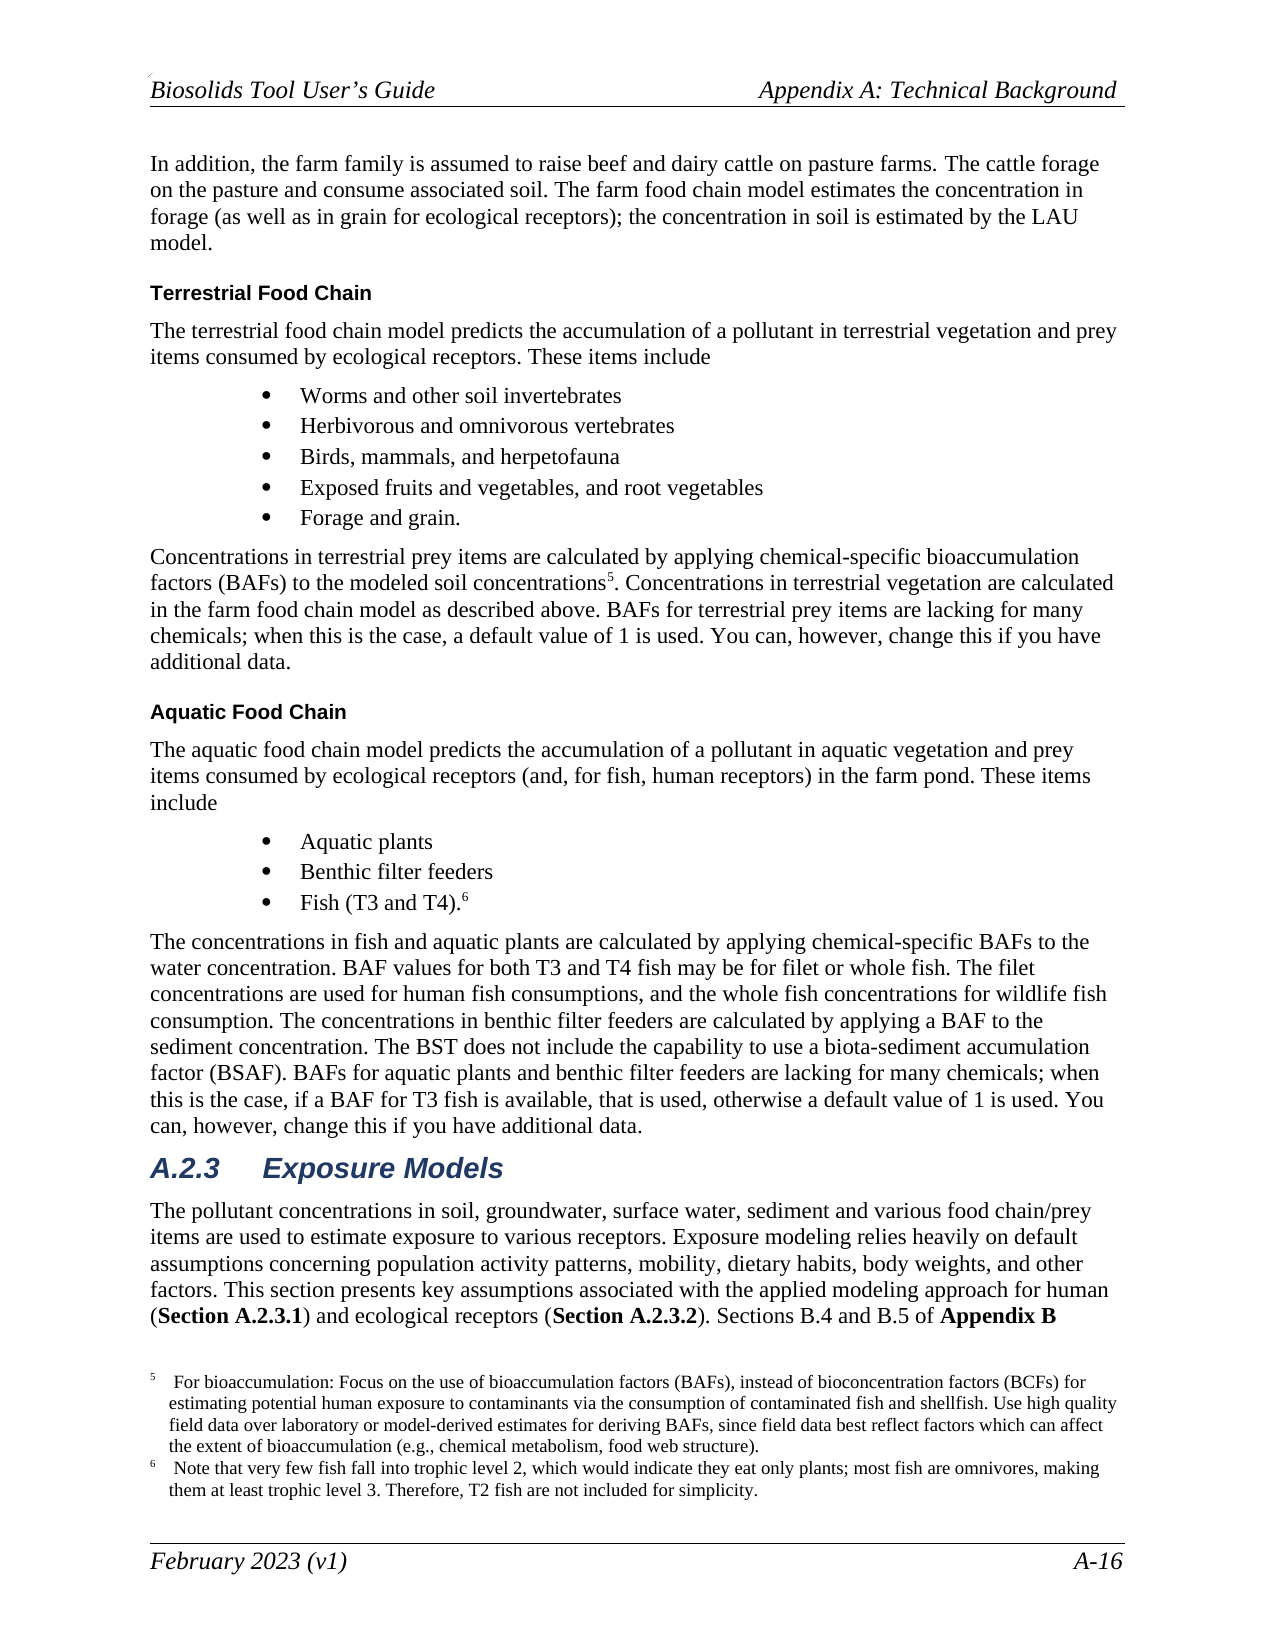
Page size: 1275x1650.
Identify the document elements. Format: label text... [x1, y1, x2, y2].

list Fish (T3 and T4). [262, 889, 1125, 915]
list Benthic filter feeders [262, 858, 1125, 885]
text The terrestrial food chain model predicts the accumulation of a pollutant in terrestrial vegetation and prey items consumed by ecological receptors. These items include [150, 317, 1125, 369]
text The aquatic food chain model predicts the accumulation of a pollutant in aquatic vegetation and prey items consumed by ecological receptors (and, for fish, human receptors) in the farm pond. These items include [150, 736, 1125, 815]
text The concentrations in fish and aquatic plants are calculated by applying chemical-specific BAFs to the water concentration. BAF values for both T3 and T4 fish may be for filet or whole fish. The filet concentrations are used for human fish consumptions, and the whole fish concentrations for wildlife fish consumption. The concentrations in benthic filter feeders are calculated by applying a BAF to the sediment concentration. The BST does not include the capability to use a biota-sediment accumulation factor (BSAF). BAFs for aquatic plants and benthic filter feeders are lacking for many chemicals; when this is the case, if a BAF for T3 fish is available, that is used, otherwise a default value of 1 is used. You can, however, change this if you have additional data. [150, 928, 1125, 1138]
subtitle Aquatic Food Chain [150, 700, 1125, 724]
subtitle Terrestrial Food Chain [150, 280, 1125, 304]
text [150, 1197, 1125, 1329]
subtitle A.2.3 Exposure Models [150, 1151, 1125, 1184]
list Birds, mammals, and herpetofauna [262, 443, 1125, 469]
text Concentrations in terrestrial prey items are calculated by applying chemical-specific bioaccumulation factors (BAFs) to the modeled soil concentrations. Concentrations in terrestrial vegetation are calculated in the farm food chain model as described above. BAFs for terrestrial prey items are lacking for many chemicals; when this is the case, a default value of 1 is used. You can, however, change this if you have additional data. [150, 543, 1125, 675]
text In addition, the farm family is assumed to raise beef and dairy cattle on pasture farms. The cattle forage on the pasture and consume associated soil. The farm food chain model estimates the concentration in forage (as well as in grain for ecological receptors); the concentration in soil is estimated by the LAU model. [150, 150, 1125, 255]
list Exposed fruits and vegetables, and root vegetables [262, 474, 1125, 500]
list Forage and grain. [262, 504, 1125, 531]
list Worms and other soil invertebrates [262, 382, 1125, 408]
list Herbivorous and omnivorous vertebrates [262, 413, 1125, 439]
list Aquatic plants [262, 828, 1125, 854]
